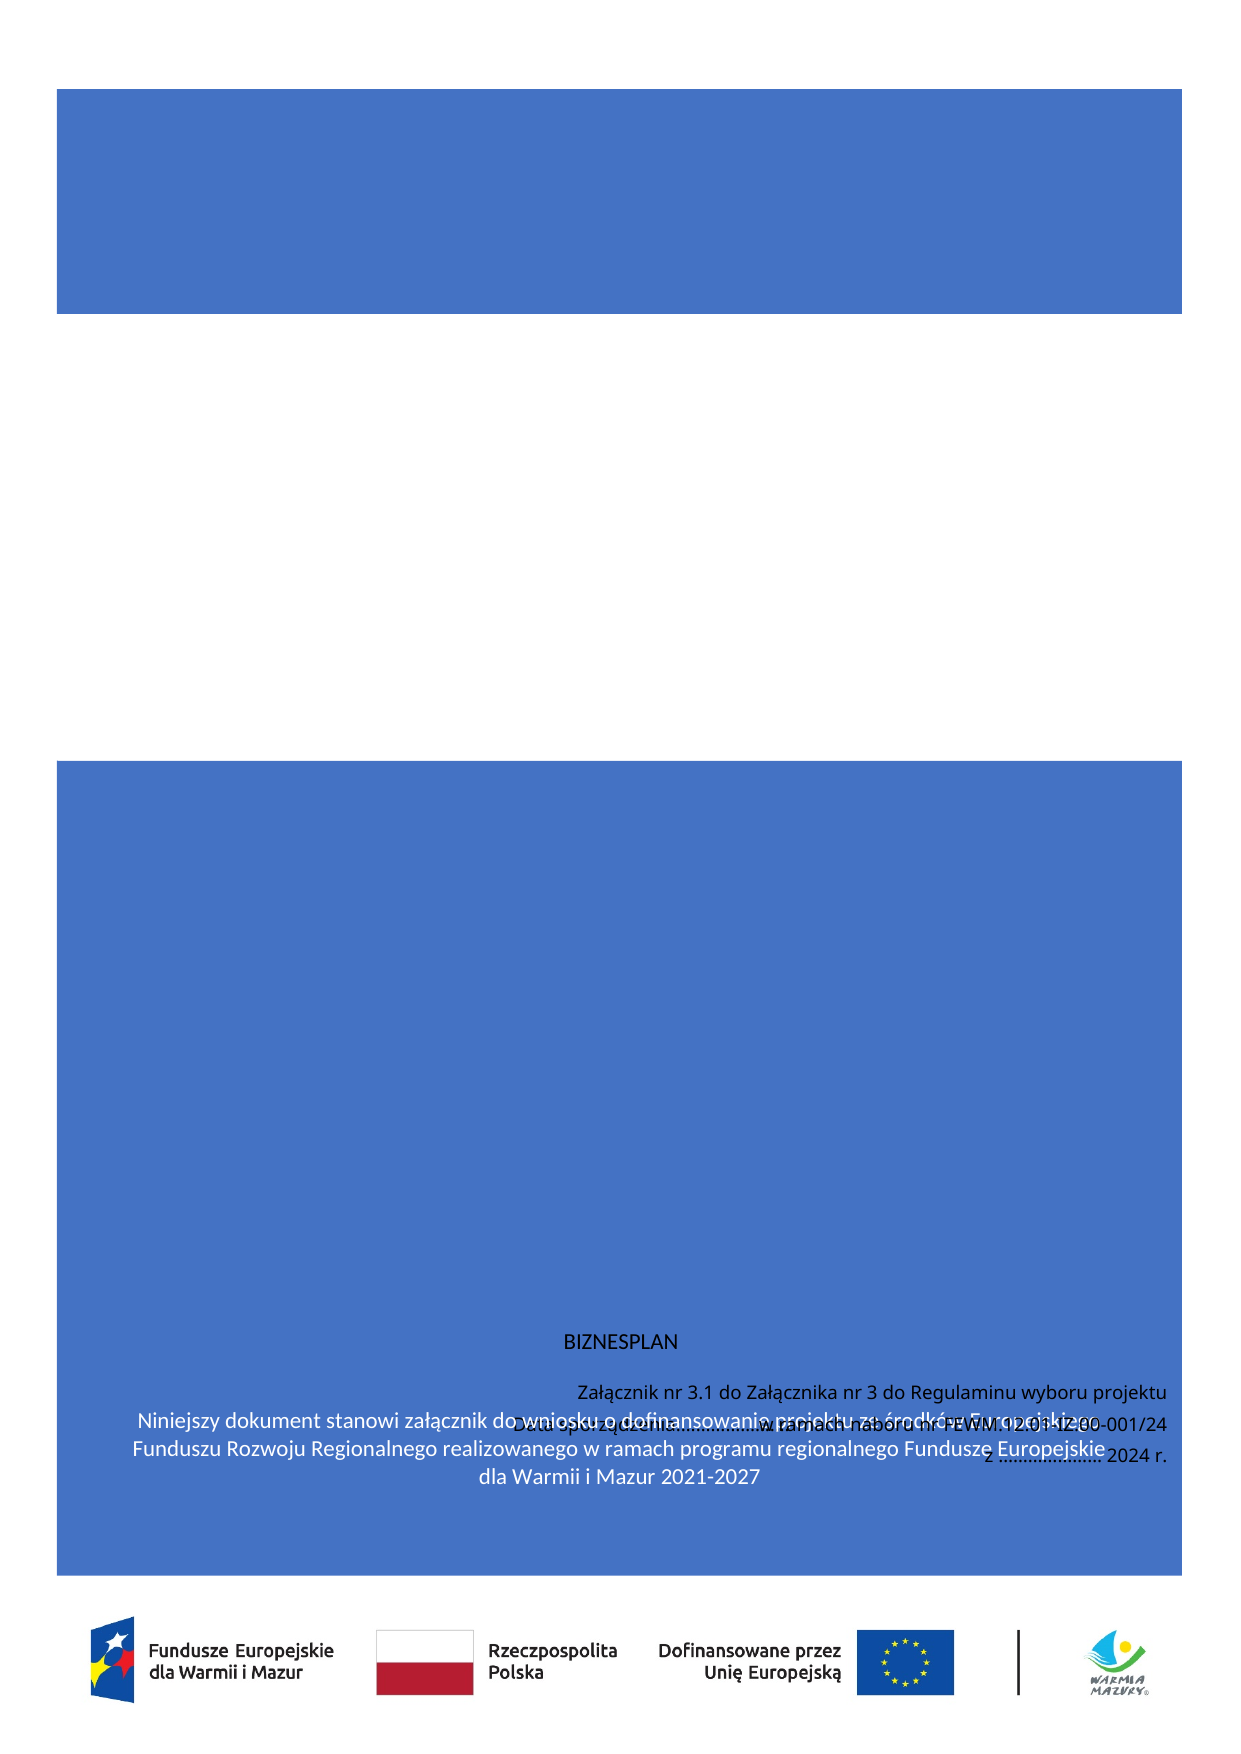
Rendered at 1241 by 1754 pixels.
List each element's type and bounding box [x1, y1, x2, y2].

picture [71, 1594, 1170, 1724]
